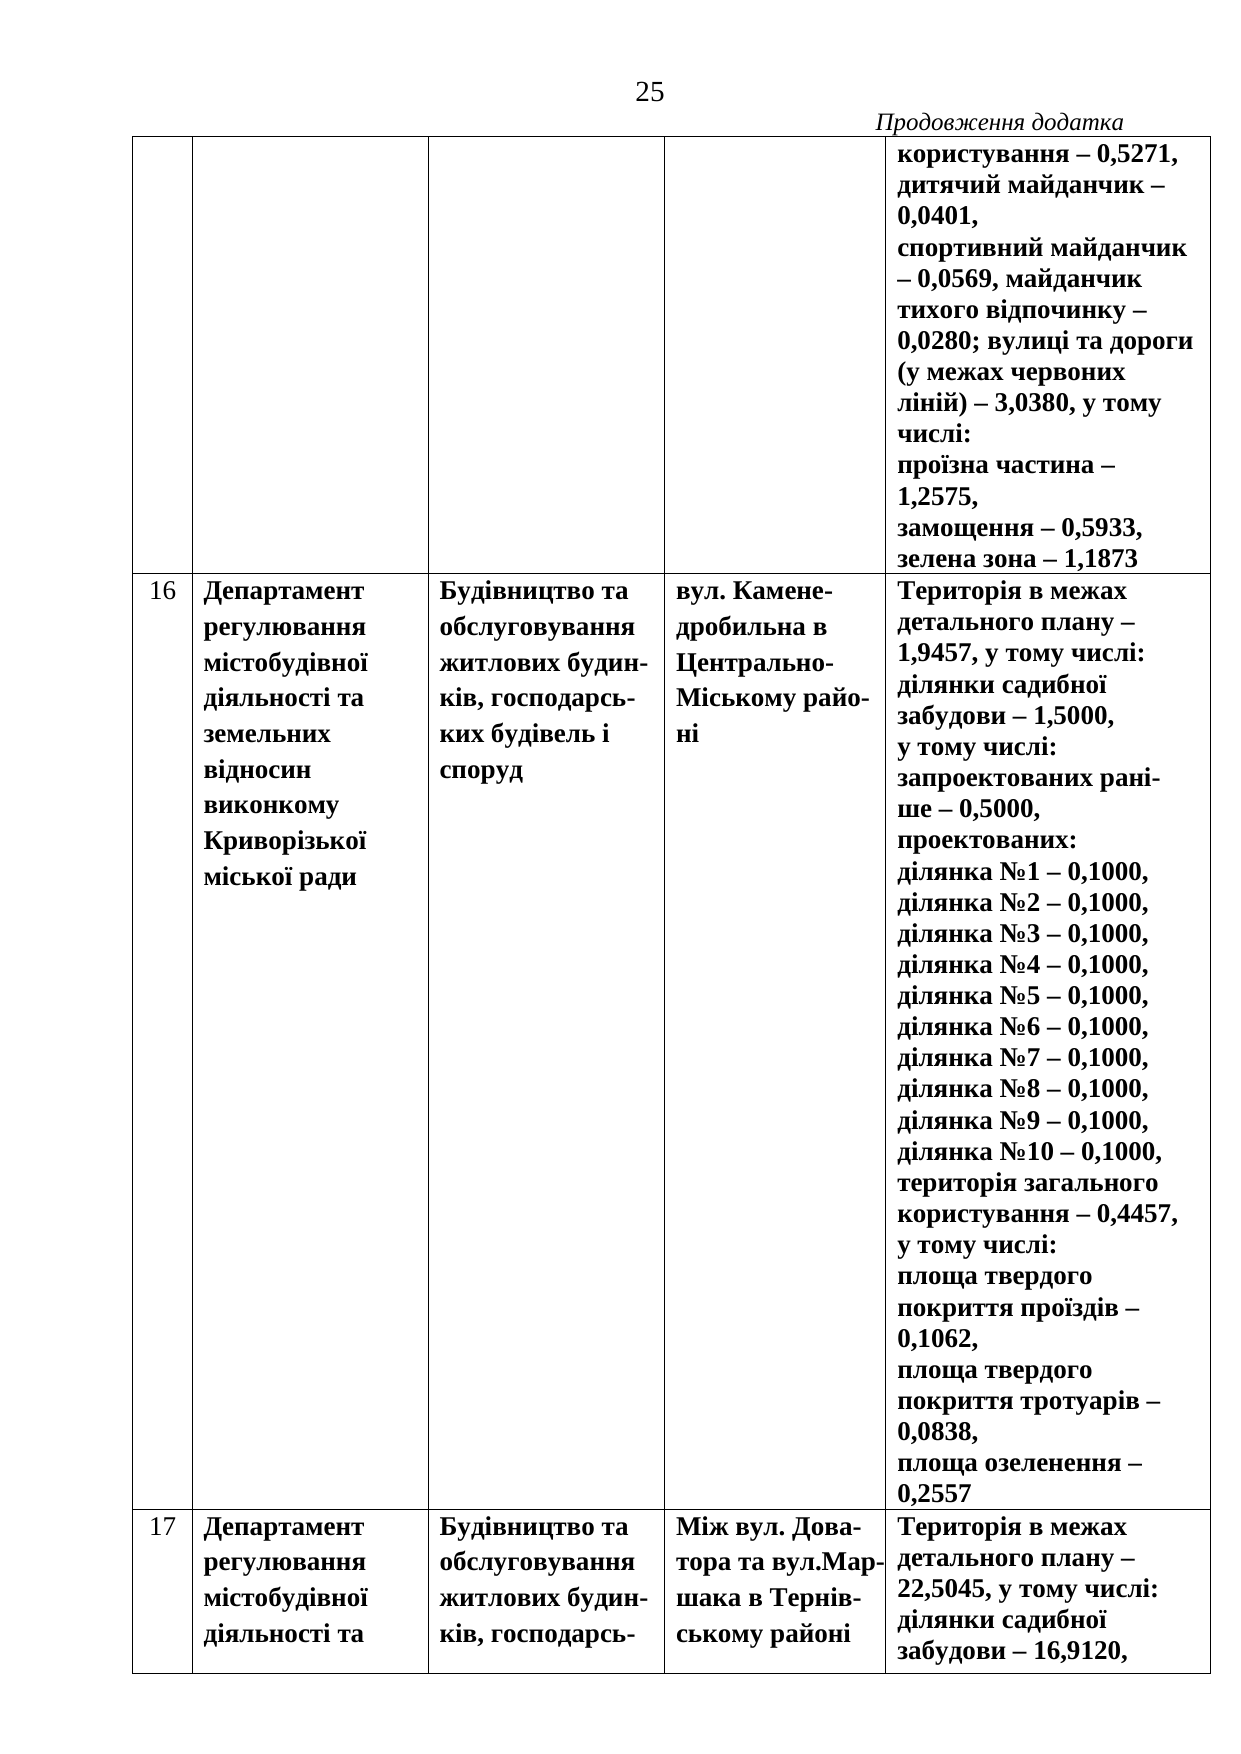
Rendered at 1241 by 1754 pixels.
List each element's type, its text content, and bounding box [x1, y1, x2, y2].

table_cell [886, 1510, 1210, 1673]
table_cell Будівництво та обслуговування житлових будин-ків, господарсь-ких будівель і споруд [429, 574, 664, 1509]
table_cell 17 [133, 1510, 192, 1673]
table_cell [429, 1510, 664, 1673]
table_cell Територія в межах детального плану – 1,9457, у тому числі: ділянки садибної забудови – 1,5000, у тому числі: запроектованих рані- ше – 0,5000, проектованих: ділянка №1 – 0,1000, ділянка №2 – 0,1000, ділянка №3 – 0,1000, ділянка №4 – 0,1000, ділянка №5 – 0,1000, ділянка №6 – 0,1000, ділянка №7 – 0,1000, ділянка №8 – 0,1000, ділянка №9 – 0,1000, ділянка №10 – 0,1000, територія загального користування – 0,4457, у тому числі: площа твердого покриття проїздів – 0,1062, площа твердого покриття тротуарів – 0,0838, площа озеленення – 0,2557 [886, 574, 1210, 1509]
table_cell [193, 1510, 428, 1673]
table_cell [429, 137, 664, 573]
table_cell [193, 137, 428, 573]
table_cell 15 [133, 137, 192, 573]
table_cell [665, 1510, 885, 1673]
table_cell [886, 137, 1210, 573]
table_cell вул. Камене-дробильна в Центрально-Міському райо-ні [665, 574, 885, 1509]
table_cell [665, 137, 885, 573]
table_cell Департамент регулювання містобудівної діяльності та земельних відносин виконкому Криворізької міської ради [193, 574, 428, 1509]
table_cell 16 [133, 574, 192, 1509]
